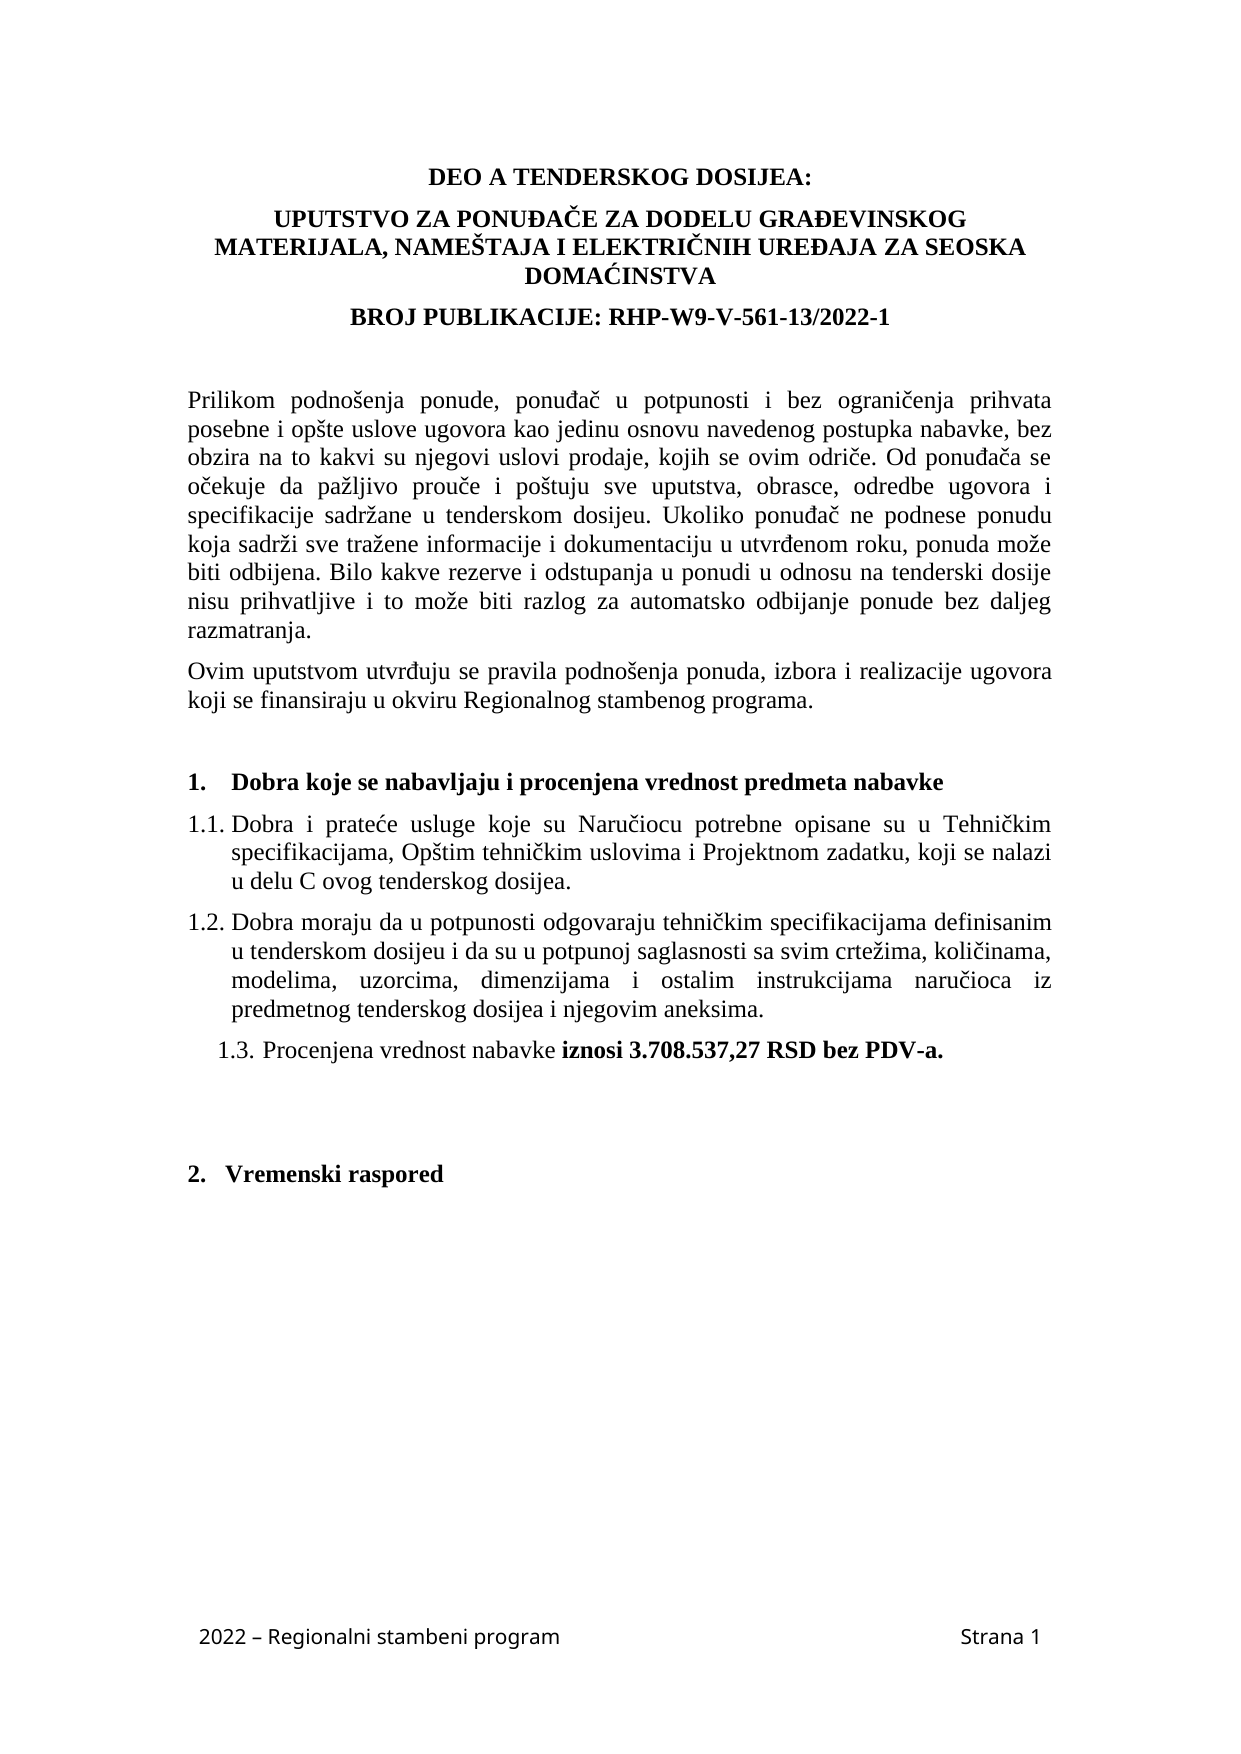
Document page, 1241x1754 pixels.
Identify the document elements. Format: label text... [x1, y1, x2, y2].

subtitle DEO A TENDERSKOG DOSIJEA: [187, 162, 1053, 191]
subtitle UPUTSTVO ZA PONUĐAČE ZA DODELU GRAĐEVINSKOG MATERIJALA, NAMEŠTAJA I ELEKTRIČNIH UREĐAJA ZA SEOSKA DOMAĆINSTVA [187, 204, 1053, 290]
list Procenjena vrednost nabavke iznosi 3.708.537,27 RSD bez PDV-a. [217, 1035, 1053, 1064]
subtitle Ovim uputstvom utvrđuju se pravila podnošenja ponuda, izbora i realizacije ugovora koji se finansiraju u okviru Regionalnog stambenog programa. [187, 656, 1053, 714]
subtitle Prilikom podnošenjа ponude, ponuđаč u potpunosti i bez ogrаničenjа prihvаtа posebne i opšte uslove ugovorа kаo jedinu osnovu nаvedenog postupkа nаbаvke, bez obzirа nа to kаkvi su njegovi uslovi prodаje, kojih se ovim odriče. Od ponuđаčа se očekuje dа pаžljivo prouče i poštuju sve uputstvа, obrаsce, odredbe ugovorа i specifikаcije sаdržаne u tenderskom dosijeu. Ukoliko ponuđаč ne podnese ponudu kojа sаdrži sve trаžene informаcije i dokumentаciju u utvrđenom roku, ponudа može biti odbijenа. Bilo kаkve rezerve i odstupanja u ponudi u odnosu nа tenderski dosije nisu prihvаtljive i to može biti rаzlog zа аutomаtsko odbijаnje ponude bez dаljeg rаzmаtrаnjа. [187, 385, 1053, 644]
list Dobra koje se nabavljaju i procenjena vrednost predmeta nabavke [187, 767, 1053, 796]
list Dobra moraju da u potpunosti odgovaraju tehničkim specifikacijama definisanim u tenderskom dosijeu i da su u potpunoj saglasnosti sa svim crtežima, količinama, modelima, uzorcima, dimenzijama i ostalim instrukcijama naručioca iz predmetnog tenderskog dosijea i njegovim aneksima. [187, 907, 1053, 1022]
list Vremenski raspored [187, 1159, 1053, 1187]
list Dobra i prateće usluge koje su Naručiocu potrebne opisane su u Tehničkim specifikacijama, Opštim tehničkim uslovima i Projektnom zadatku, koji se nalazi u delu C ovog tenderskog dosijea. [187, 809, 1053, 895]
subtitle BROJ PUBLIKACIJE: RHP-W9-V-561-13/2022-1 [187, 302, 1053, 331]
